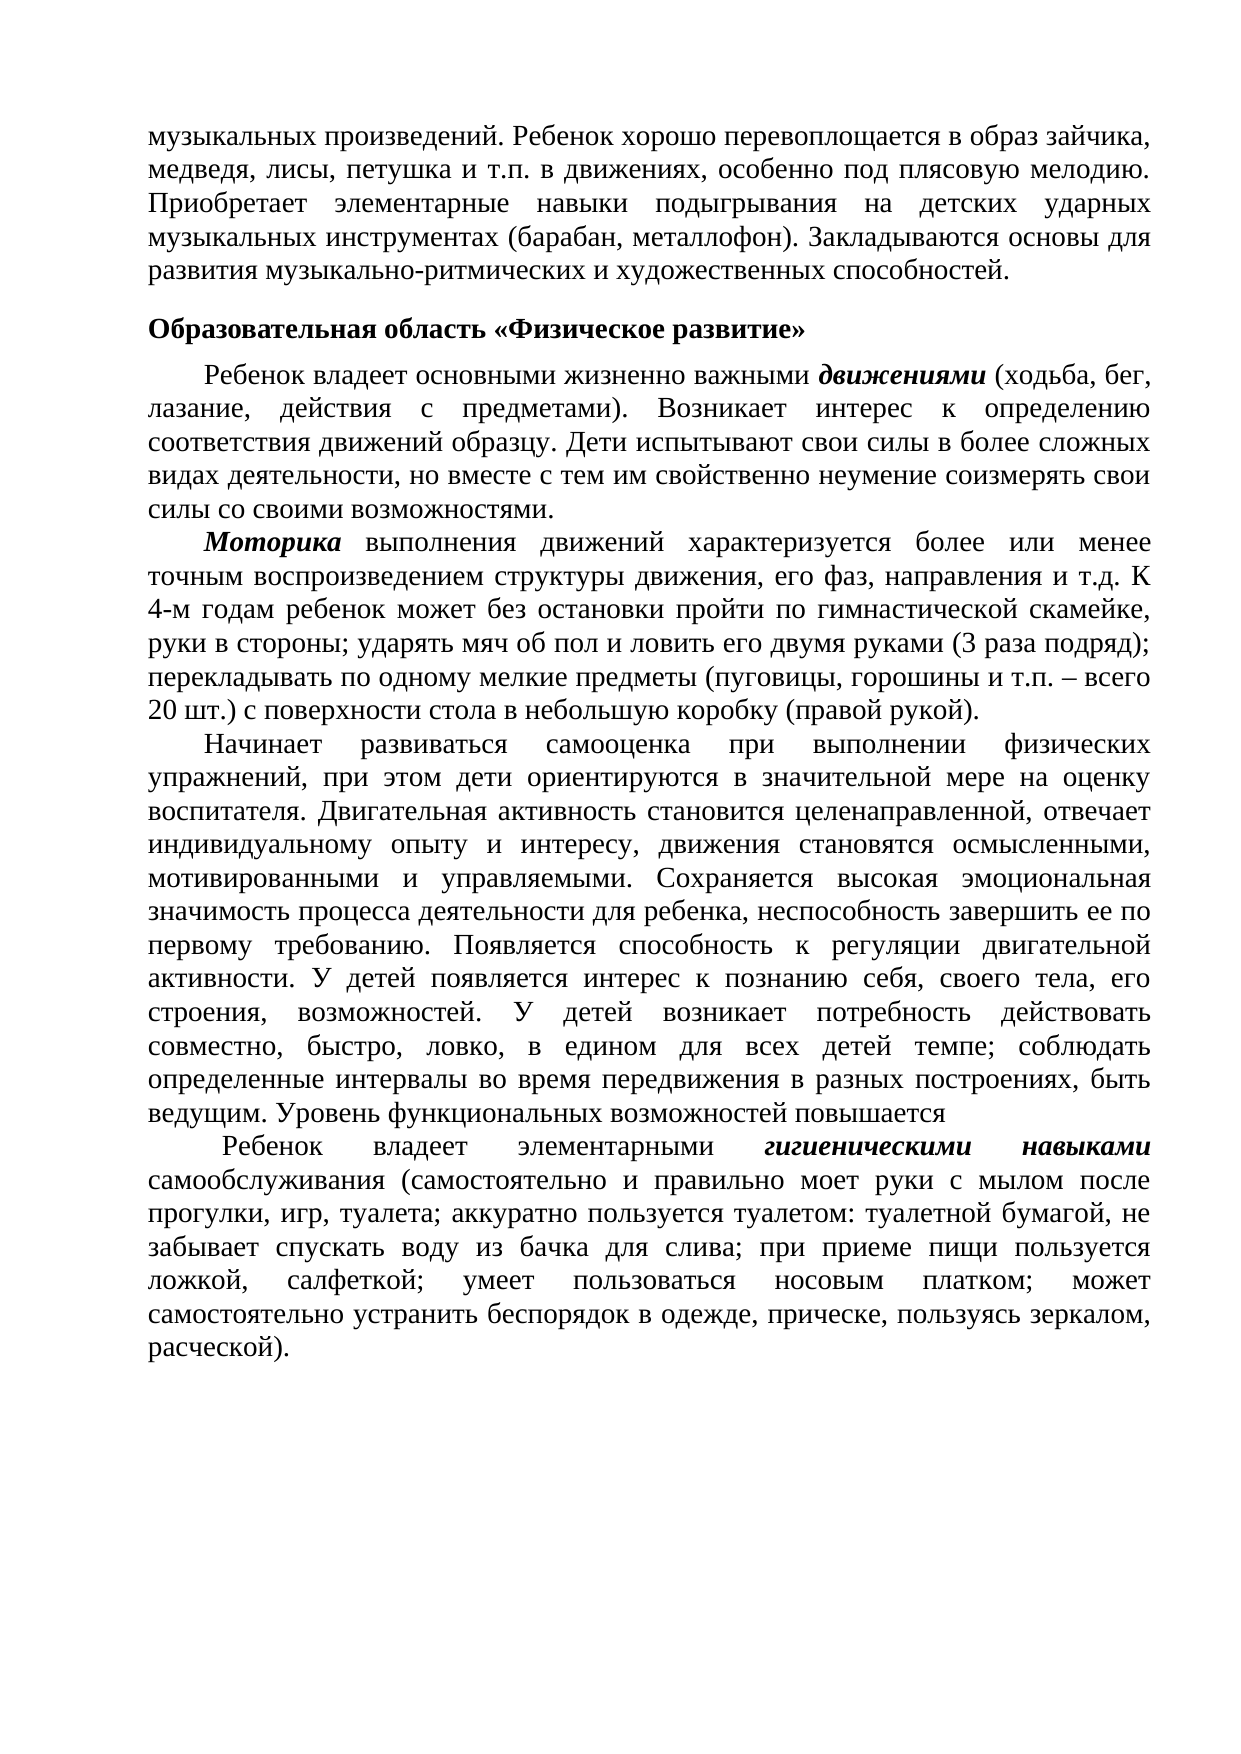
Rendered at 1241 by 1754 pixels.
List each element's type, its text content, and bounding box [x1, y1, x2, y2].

text Моторика выполнения движений характеризуется более или менее точным воспроизведением структуры движения, его фаз, направления и т.д. К 4-м годам ребенок может без остановки пройти по гимнастической скамейке, руки в стороны; ударять мяч об пол и ловить его двумя руками (3 раза подряд); перекладывать по одному мелкие предметы (пуговицы, горошины и т.п. – всего 20 шт.) с поверхности стола в небольшую коробку (правой рукой). [148, 524, 1152, 726]
text Начинает развиваться самооценка при выполнении физических упражнений, при этом дети ориентируются в значительной мере на оценку воспитателя. Двигательная активность становится целенаправленной, отвечает индивидуальному опыту и интересу, движения становятся осмысленными, мотивированными и управляемыми. Сохраняется высокая эмоциональная значимость процесса деятельности для ребенка, неспособность завершить ее по первому требованию. Появляется способность к регуляции двигательной активности. У детей появляется интерес к познанию себя, своего тела, его строения, возможностей. У детей возникает потребность действовать совместно, быстро, ловко, в едином для всех детей темпе; соблюдать определенные интервалы во время передвижения в разных построениях, быть ведущим. Уровень функциональных возможностей повышается [148, 726, 1152, 1128]
subtitle Образовательная область «Физическое развитие» [148, 311, 1152, 344]
text Ребенок владеет элементарными гигиеническими навыками самообслуживания (самостоятельно и правильно моет руки с мылом после прогулки, игр, туалета; аккуратно пользуется туалетом: туалетной бумагой, не забывает спускать воду из бачка для слива; при приеме пищи пользуется ложкой, салфеткой; умеет пользоваться носовым платком; может самостоятельно устранить беспорядок в одежде, прическе, пользуясь зеркалом, расческой). [148, 1128, 1152, 1363]
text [148, 118, 1152, 286]
text Ребенок владеет основными жизненно важными движениями (ходьба, бег, лазание, действия с предметами). Возникает интерес к определению соответствия движений образцу. Дети испытывают свои силы в более сложных видах деятельности, но вместе с тем им свойственно неумение соизмерять свои силы со своими возможностями. [148, 357, 1152, 524]
